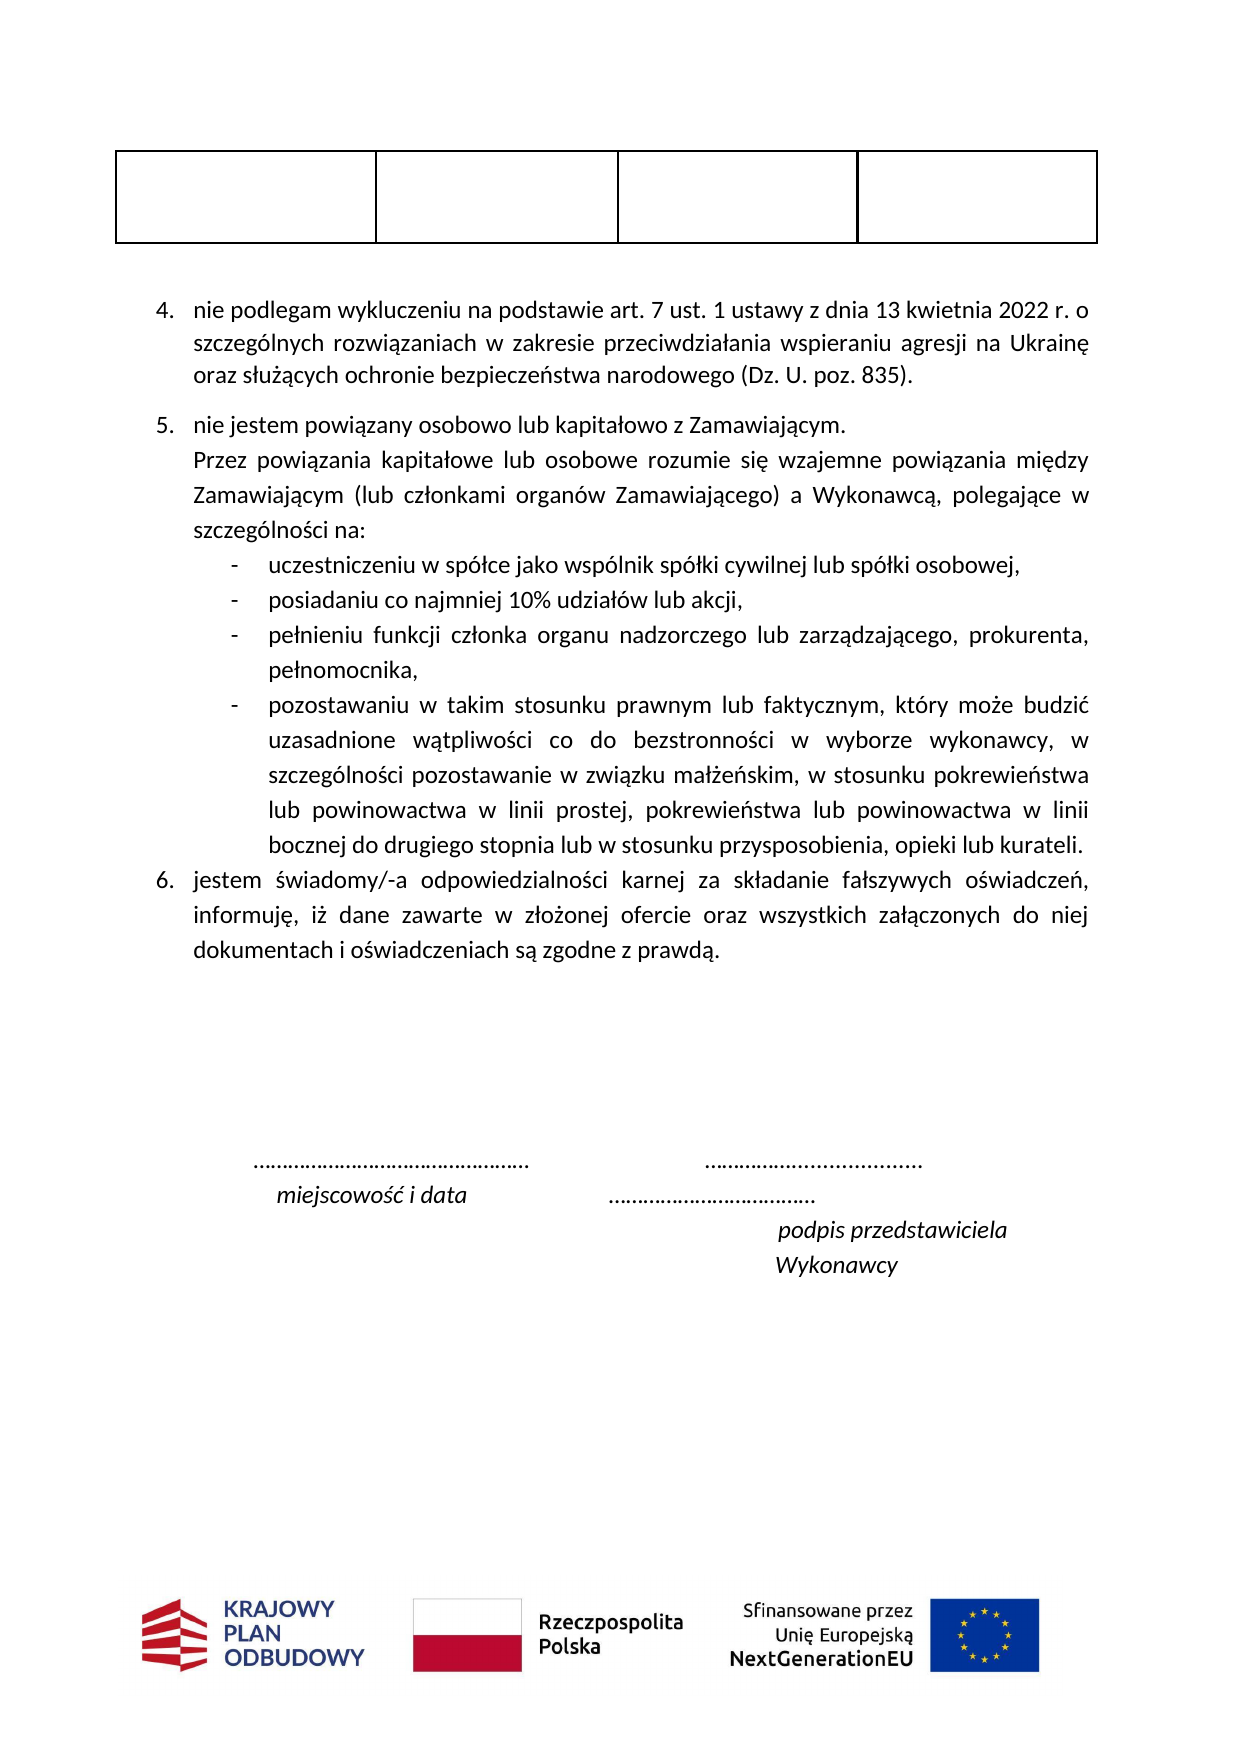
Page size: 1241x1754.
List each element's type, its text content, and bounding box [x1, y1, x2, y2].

list nie podlegam wykluczeniu na podstawie art. 7 ust. 1 ustawy z dnia 13 kwietnia 2022 r. o szczególnych rozwiązaniach w zakresie przeciwdziałania wspieraniu agresji na Ukrainę oraz służących ochronie bezpieczeństwa narodowego (Dz. U. poz. 835). [156, 294, 1090, 390]
picture [118, 1575, 1063, 1696]
text Przez powiązania kapitałowe lub osobowe rozumie się wzajemne powiązania między Zamawiającym (lub członkami organów Zamawiającego) a Wykonawcą, polegające w szczególności na: [193, 444, 1090, 545]
table_header ………………………………………… miejscowość i data [129, 1144, 598, 1284]
list uczestniczeniu w spółce jako wspólnik spółki cywilnej lub spółki osobowej, [231, 549, 1090, 580]
table_cell [117, 152, 375, 242]
list posiadaniu co najmniej 10% udziałów lub akcji, [231, 584, 1090, 615]
list jestem świadomy/-a odpowiedzialności karnej za składanie fałszywych oświadczeń, informuję, iż dane zawarte w złożonej ofercie oraz wszystkich załączonych do niej dokumentach i oświadczeniach są zgodne z prawdą. [156, 864, 1090, 965]
table_cell [619, 152, 856, 242]
table_header …………….....................……………………………… podpis przedstawiciela Wykonawcy [598, 1144, 1077, 1284]
list pozostawaniu w takim stosunku prawnym lub faktycznym, który może budzić uzasadnione wątpliwości co do bezstronności w wyborze wykonawcy, w szczególności pozostawanie w związku małżeńskim, w stosunku pokrewieństwa lub powinowactwa w linii prostej, pokrewieństwa lub powinowactwa w linii bocznej do drugiego stopnia lub w stosunku przysposobienia, opieki lub kurateli. [231, 689, 1090, 860]
table_cell [859, 152, 1096, 242]
table_cell [377, 152, 617, 242]
list nie jestem powiązany osobowo lub kapitałowo z Zamawiającym. [156, 409, 1090, 440]
list pełnieniu funkcji członka organu nadzorczego lub zarządzającego, prokurenta, pełnomocnika, [231, 619, 1090, 685]
